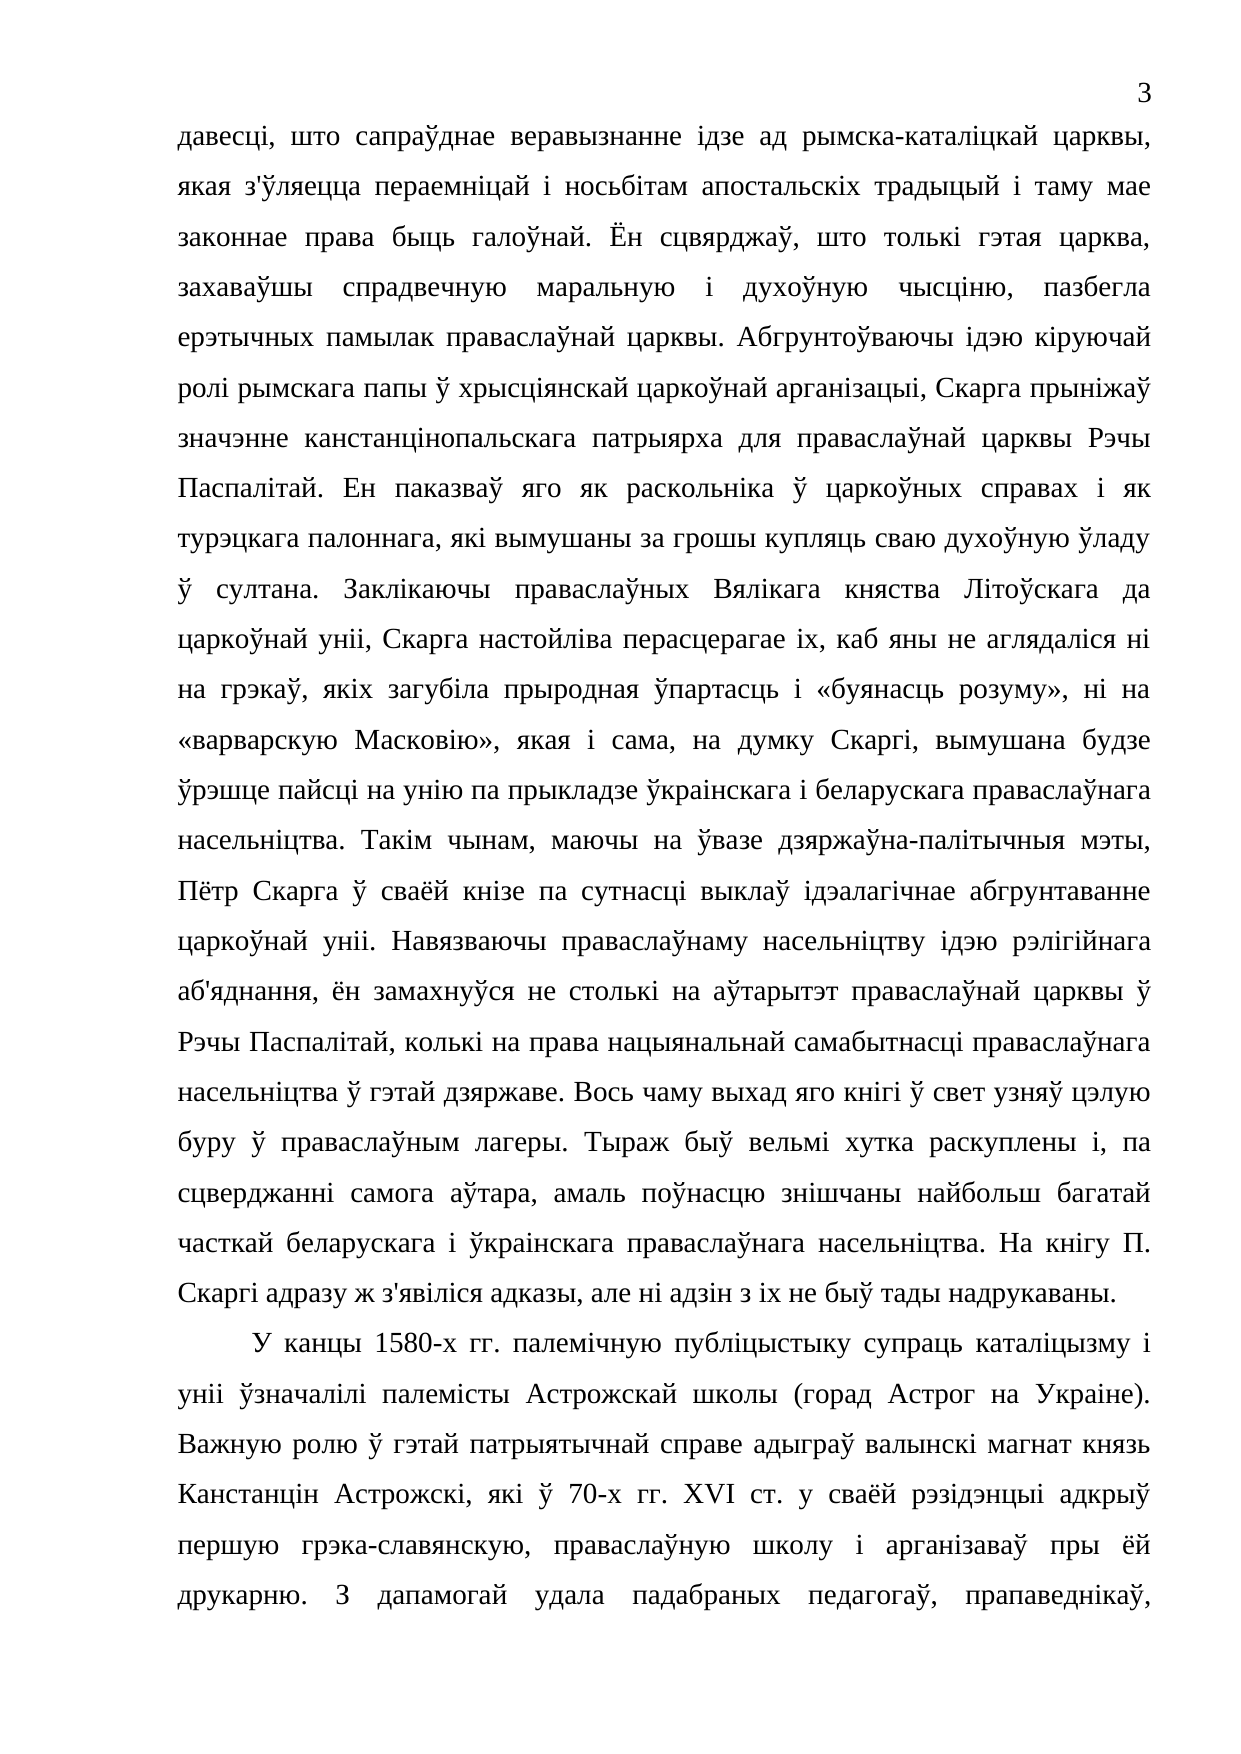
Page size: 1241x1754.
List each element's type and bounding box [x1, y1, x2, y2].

text [177, 118, 1152, 1309]
text [177, 1326, 1152, 1611]
